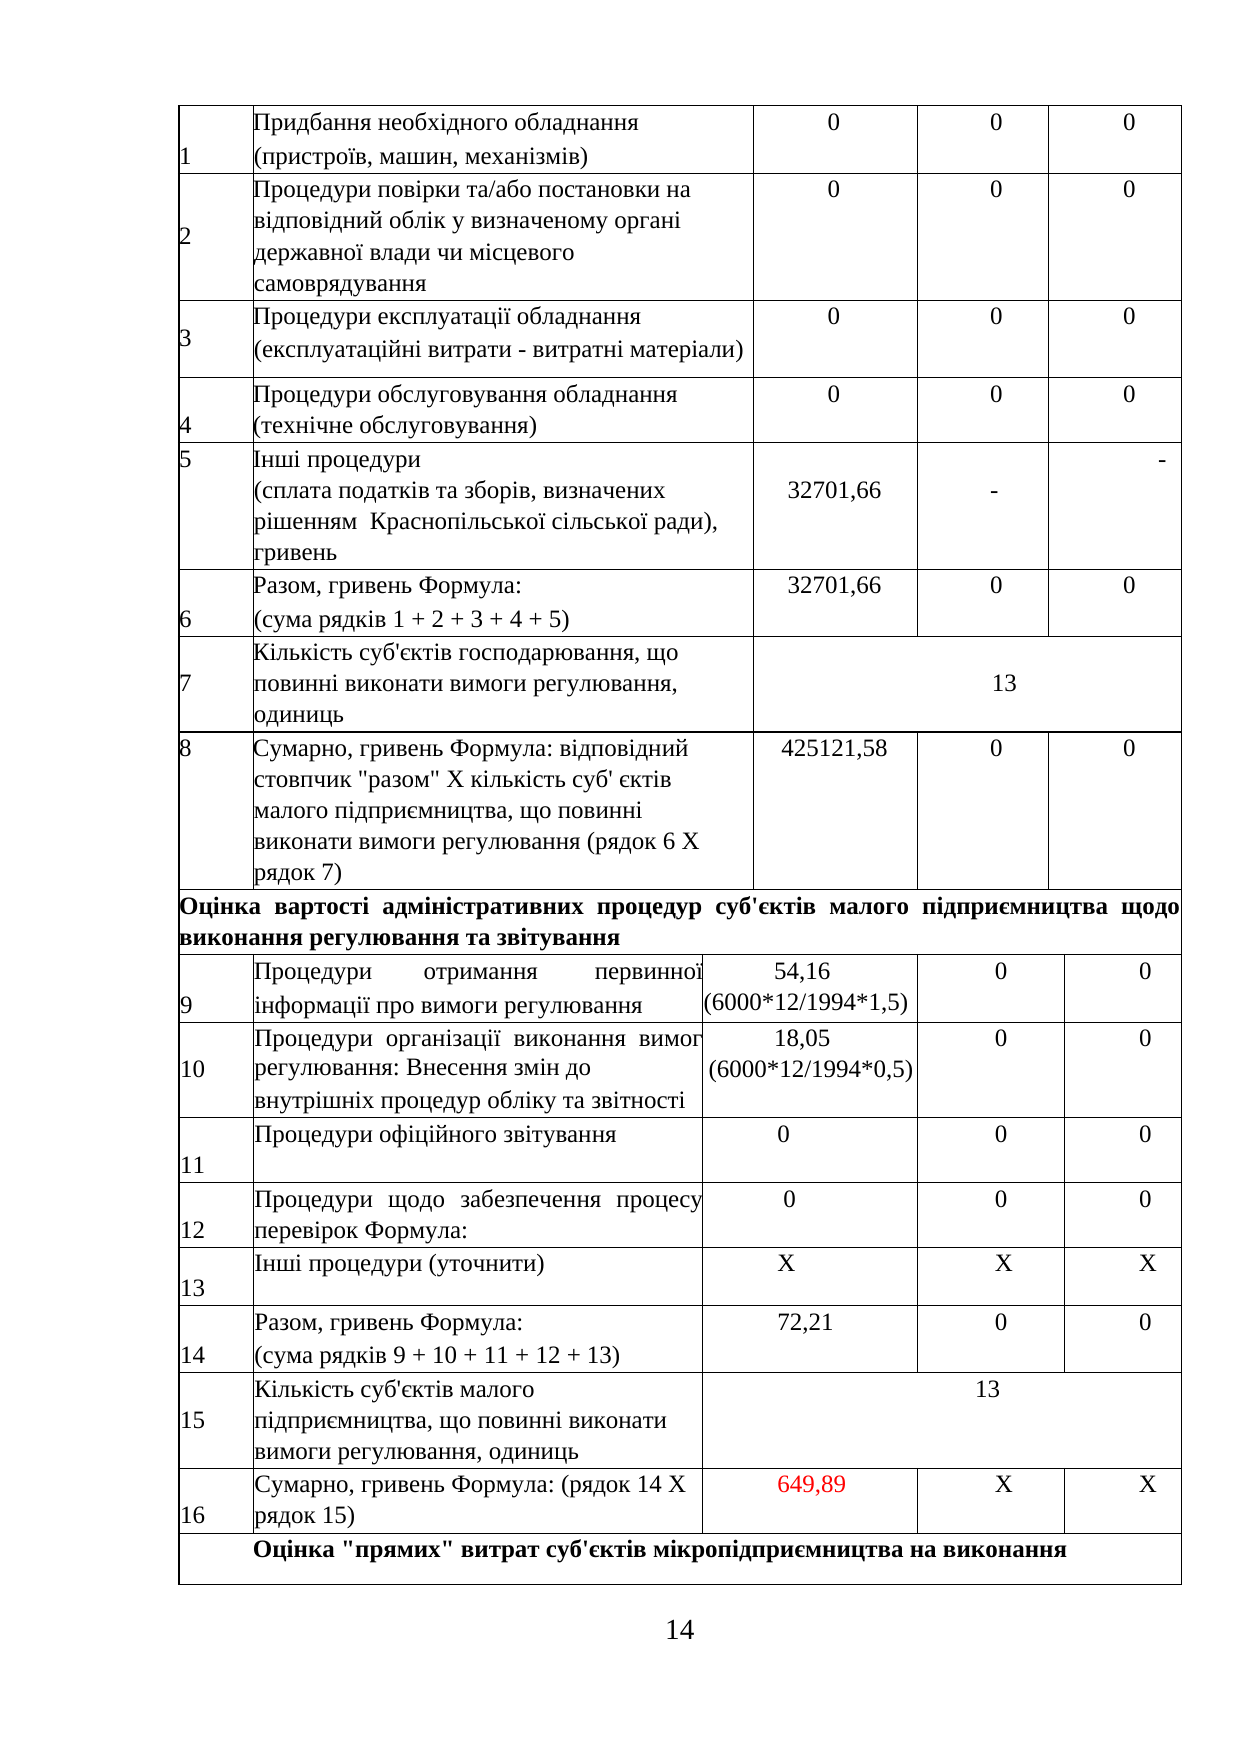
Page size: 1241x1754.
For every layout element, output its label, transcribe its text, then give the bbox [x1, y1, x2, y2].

table_cell Разом, гривень Формула: (сума рядків 1 + 2 + 3 + 4 + 5) [254, 570, 753, 636]
table_cell 6 [180, 570, 253, 636]
table_cell 0 [754, 378, 917, 442]
table_cell 0 [918, 1023, 1064, 1117]
table_cell 0 [918, 1306, 1064, 1372]
table_cell 12 [180, 1183, 253, 1247]
table_cell 0 [703, 1118, 917, 1182]
table_cell 32701,66 [754, 570, 917, 636]
table_cell 13 [703, 1373, 1181, 1468]
table_cell 0 [918, 1118, 1064, 1182]
table_cell Процедури повірки та/або постановки на відповідний облік у визначеному органі державної влади чи місцевого самоврядування [254, 174, 753, 299]
table_cell 0 [703, 1183, 917, 1247]
table_cell 72,21 [703, 1306, 917, 1372]
table_cell 14 [180, 1306, 253, 1372]
table_cell 0 [1065, 1183, 1181, 1247]
table_cell 0 [1049, 570, 1181, 636]
table_cell 0 [754, 174, 917, 299]
table_cell 425121,58 [754, 733, 917, 889]
table_cell 0 [1065, 1306, 1181, 1372]
table_cell 0 [1049, 301, 1181, 377]
table_cell 0 [1049, 174, 1181, 299]
table_cell Разом, гривень Формула: (сума рядків 9 + 10 + 11 + 12 + 13) [254, 1306, 702, 1372]
table_cell 13 [754, 637, 1181, 731]
table_cell 15 [180, 1373, 253, 1468]
table_cell 11 [180, 1118, 253, 1182]
table_header 0 [754, 106, 917, 173]
table_cell Процедури експлуатації обладнання (експлуатаційні витрати - витратні матеріали) [254, 301, 753, 377]
table_cell 0 [918, 174, 1048, 299]
table_cell 9 [180, 955, 253, 1022]
table_cell Процедури організації виконання вимог регулювання: Внесення змін до внутрішніх процедур обліку та звітності [254, 1023, 702, 1117]
table_cell 0 [754, 301, 917, 377]
table_cell 0 [918, 378, 1048, 442]
table_cell X [918, 1248, 1064, 1305]
table_cell Процедури щодо забезпечення процесу перевірок Формула: [254, 1183, 702, 1247]
table_cell 0 [918, 733, 1048, 889]
table_cell 4 [180, 378, 253, 442]
table_cell 0 [918, 1183, 1064, 1247]
table_cell 13 [180, 1248, 253, 1305]
table_cell 2 [180, 174, 253, 299]
table_cell 18,05 (6000*12/1994*0,5) [703, 1023, 917, 1117]
table_cell Інші процедури (уточнити) [254, 1248, 702, 1305]
table_cell Процедури отримання первинної інформації про вимоги регулювання [254, 955, 702, 1022]
table_cell Процедури офіційного звітування [254, 1118, 702, 1182]
table_cell 0 [918, 955, 1064, 1022]
table_cell 0 [1049, 378, 1181, 442]
table_cell 0 [918, 301, 1048, 377]
table_cell Сумарно, гривень Формула: (рядок 14 Х рядок 15) [254, 1469, 702, 1532]
table_cell 54,16 (6000*12/1994*1,5) [703, 955, 917, 1022]
table_cell Процедури обслуговування обладнання (технічне обслуговування) [254, 378, 753, 442]
table_cell Інші процедури (сплата податків та зборів, визначених рішенням Краснопільської сільської ради), гривень [254, 443, 753, 569]
table_header 0 [1049, 106, 1181, 173]
table_cell 0 [1049, 733, 1181, 889]
table_header 1 [180, 106, 253, 173]
table_cell - [1049, 443, 1181, 569]
table_cell X [1065, 1248, 1181, 1305]
table_cell X [918, 1469, 1064, 1532]
table_cell 7 [180, 637, 253, 731]
table_cell 5 [180, 443, 253, 569]
table_cell 0 [1065, 1118, 1181, 1182]
table_cell Кількість суб'єктів малого підприємництва, що повинні виконати вимоги регулювання, одиниць [254, 1373, 702, 1468]
table_header Придбання необхідного обладнання (пристроїв, машин, механізмів) [254, 106, 753, 173]
table_cell 10 [180, 1023, 253, 1117]
table_cell Кількість суб'єктів господарювання, що повинні виконати вимоги регулювання, одиниць [254, 637, 753, 731]
table_cell 8 [180, 733, 253, 889]
table_header 0 [918, 106, 1048, 173]
table_cell X [703, 1248, 917, 1305]
table_cell 32701,66 [754, 443, 917, 569]
table_cell 0 [1065, 1023, 1181, 1117]
table_cell Сумарно, гривень Формула: відповідний стовпчик "разом" Х кількість суб' єктів малого підприємництва, що повинні виконати вимоги регулювання (рядок 6 Х рядок 7) [254, 733, 753, 889]
table_cell - [918, 443, 1048, 569]
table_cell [180, 1534, 1181, 1584]
table_cell Оцінка вартості адміністративних процедур суб'єктів малого підприємництва щодо виконання регулювання та звітування [180, 890, 1181, 954]
table_cell X [1065, 1469, 1181, 1532]
table_cell 16 [180, 1469, 253, 1532]
table_cell 3 [180, 301, 253, 377]
table_cell 649,89 [703, 1469, 917, 1532]
table_cell 0 [1065, 955, 1181, 1022]
table_cell 0 [918, 570, 1048, 636]
